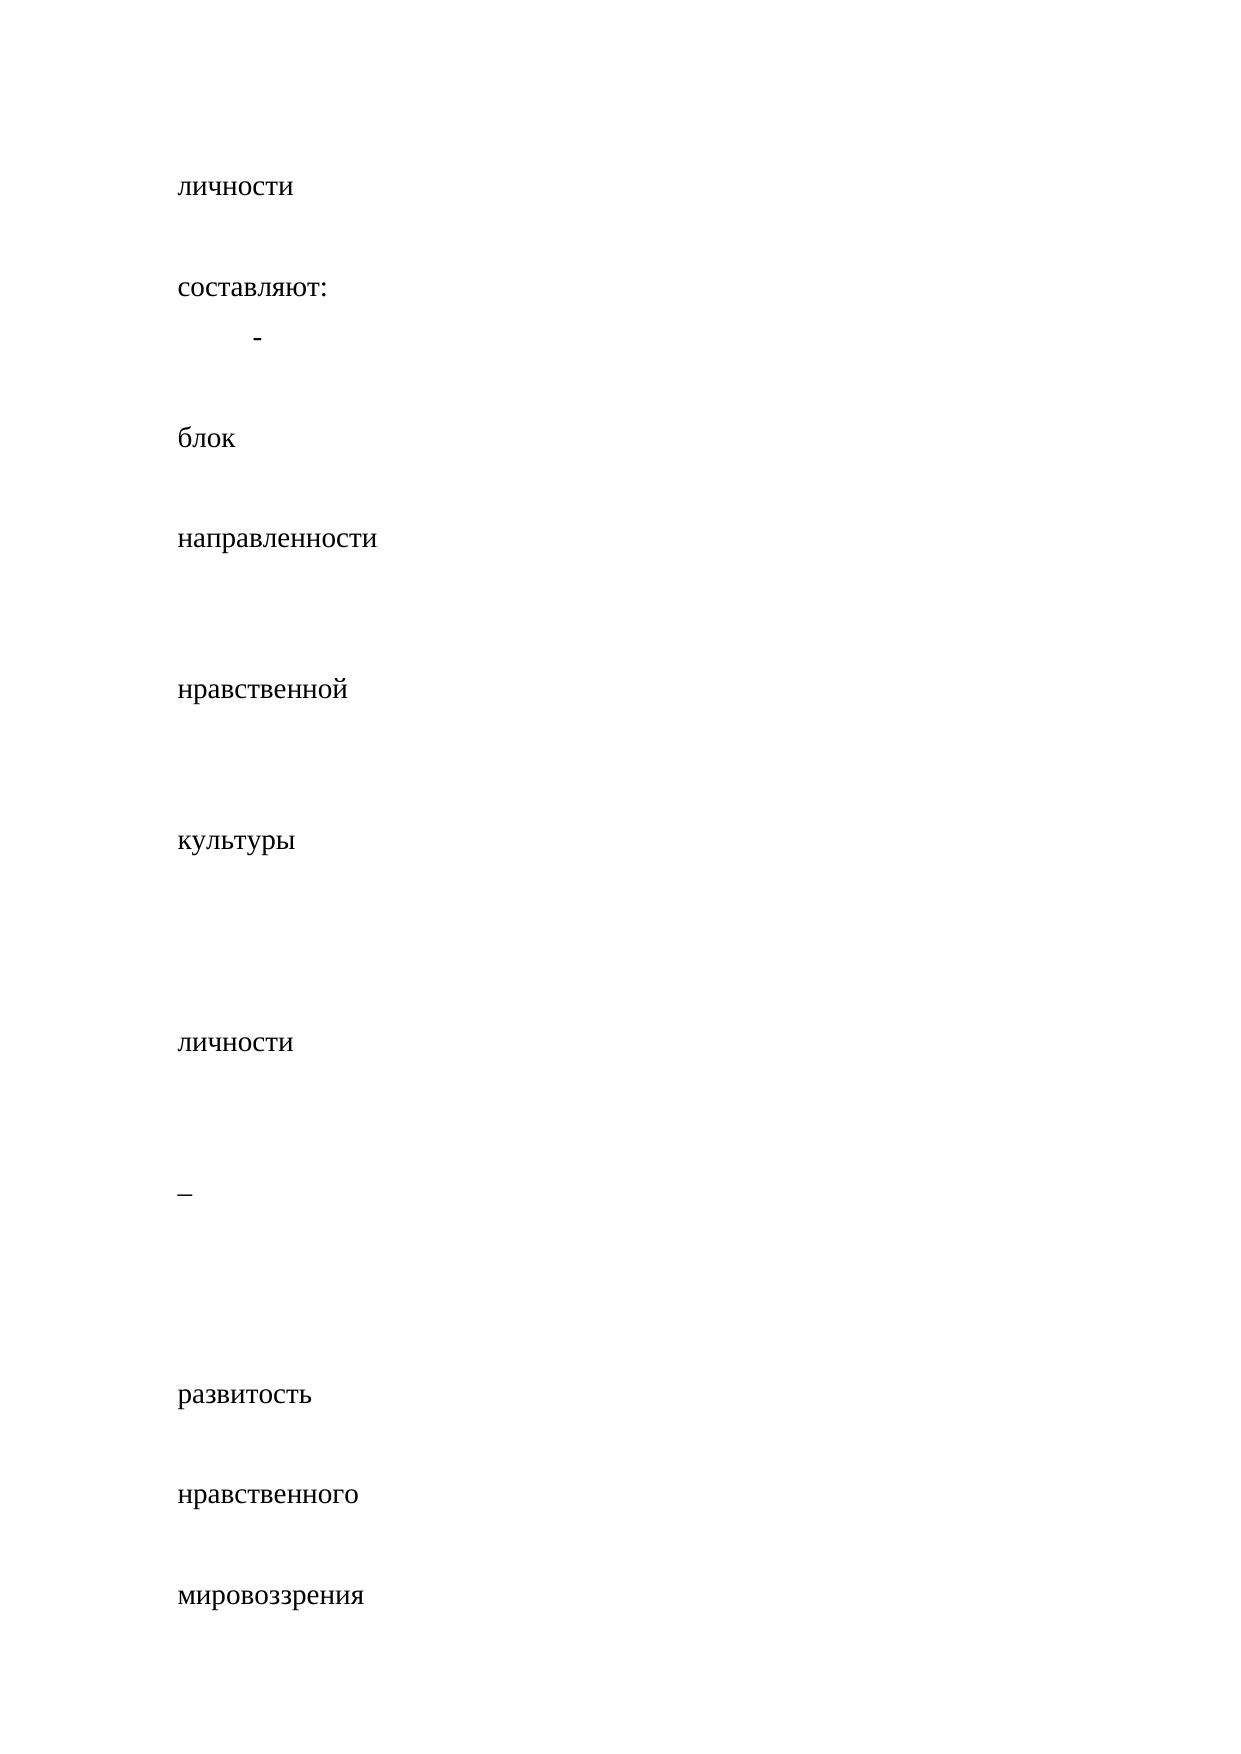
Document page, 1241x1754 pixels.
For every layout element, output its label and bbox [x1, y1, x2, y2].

text [177, 118, 1152, 303]
text [177, 319, 1152, 1611]
